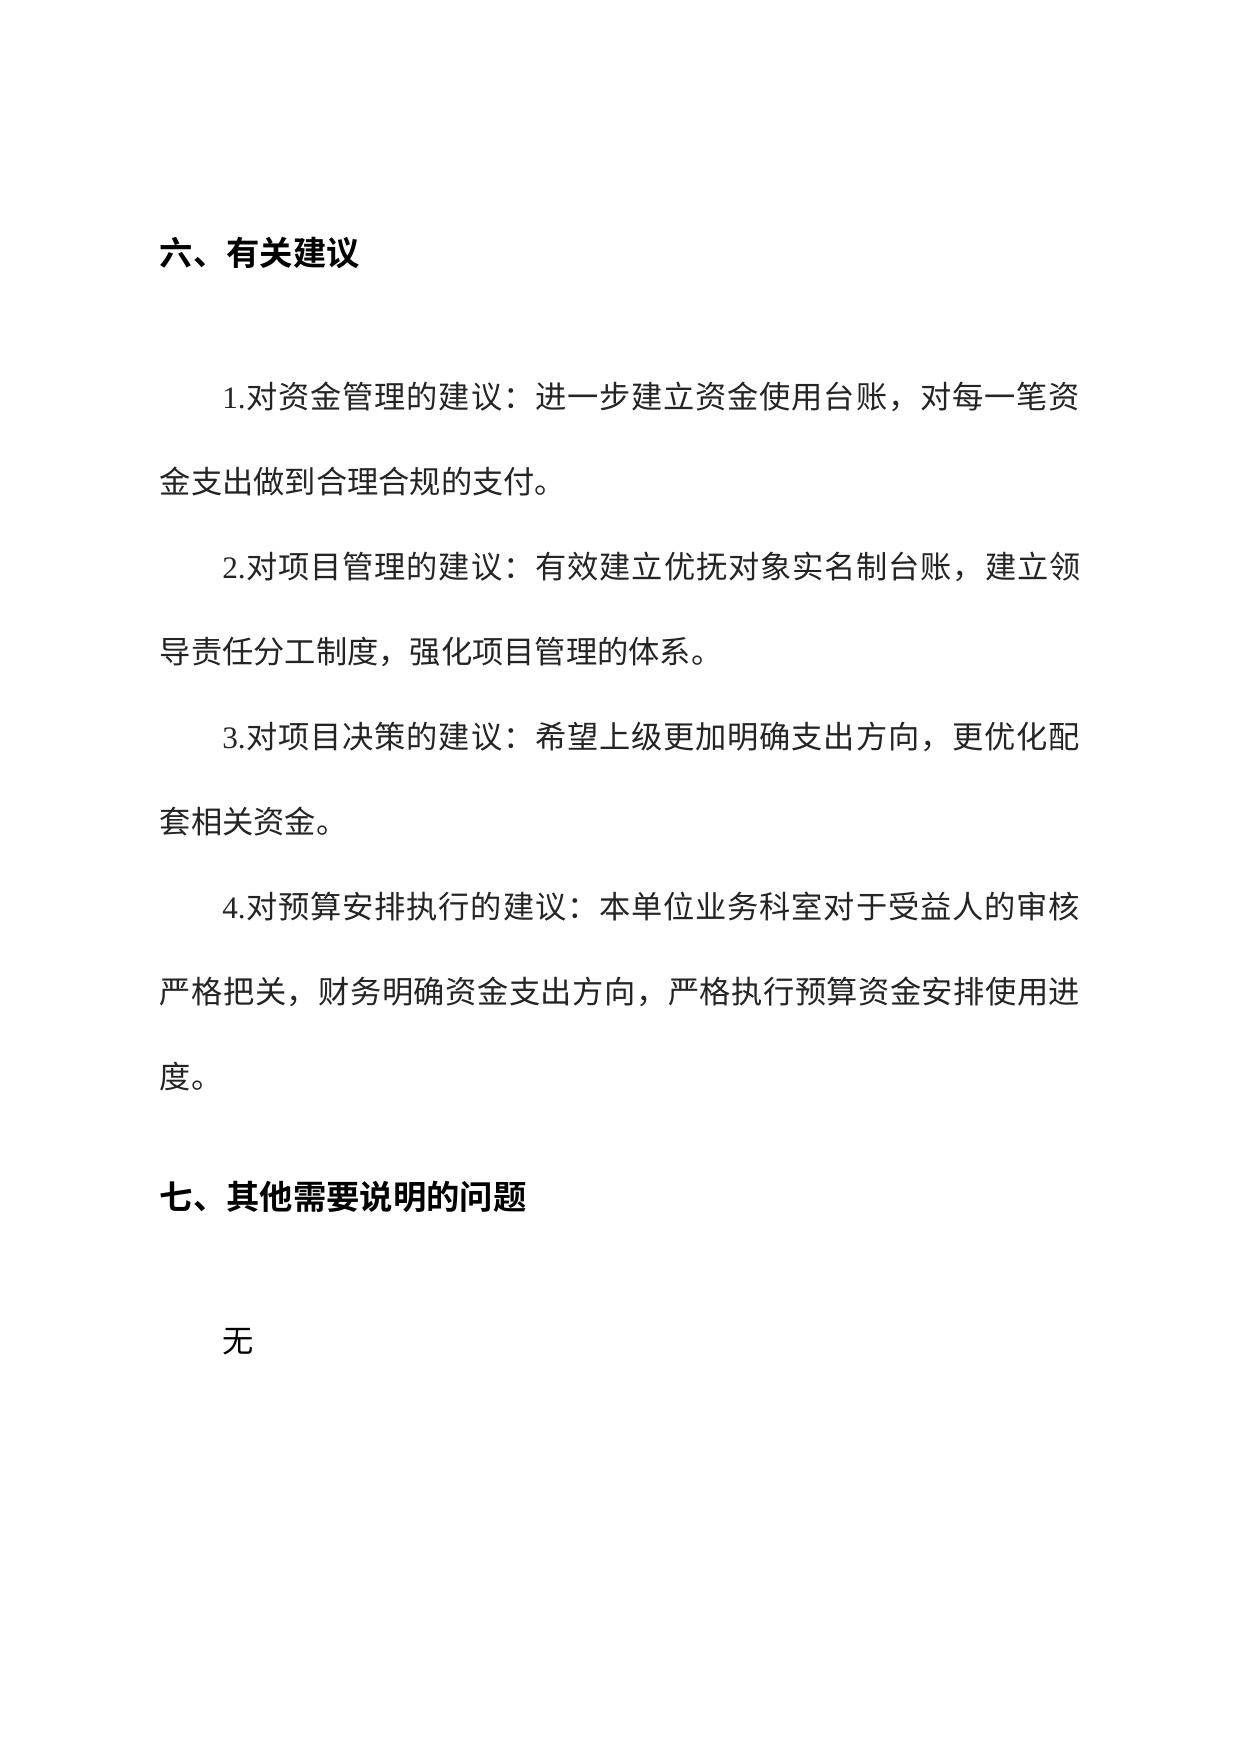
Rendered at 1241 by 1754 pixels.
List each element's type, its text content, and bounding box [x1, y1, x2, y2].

text 3.对项目决策的建议：希望上级更加明确支出方向，更优化配套相关资金。 [159, 692, 1081, 862]
text 无 [159, 1296, 1081, 1381]
text 1.对资金管理的建议：进一步建立资金使用台账，对每一笔资金支出做到合理合规的支付。 [159, 352, 1081, 522]
subtitle 七、其他需要说明的问题 [159, 1153, 1081, 1238]
text 4.对预算安排执行的建议：本单位业务科室对于受益人的审核严格把关，财务明确资金支出方向，严格执行预算资金安排使用进度。 [159, 862, 1081, 1117]
subtitle 有关建议 [159, 209, 1081, 294]
text 2.对项目管理的建议：有效建立优抚对象实名制台账，建立领导责任分工制度，强化项目管理的体系。 [159, 522, 1081, 692]
